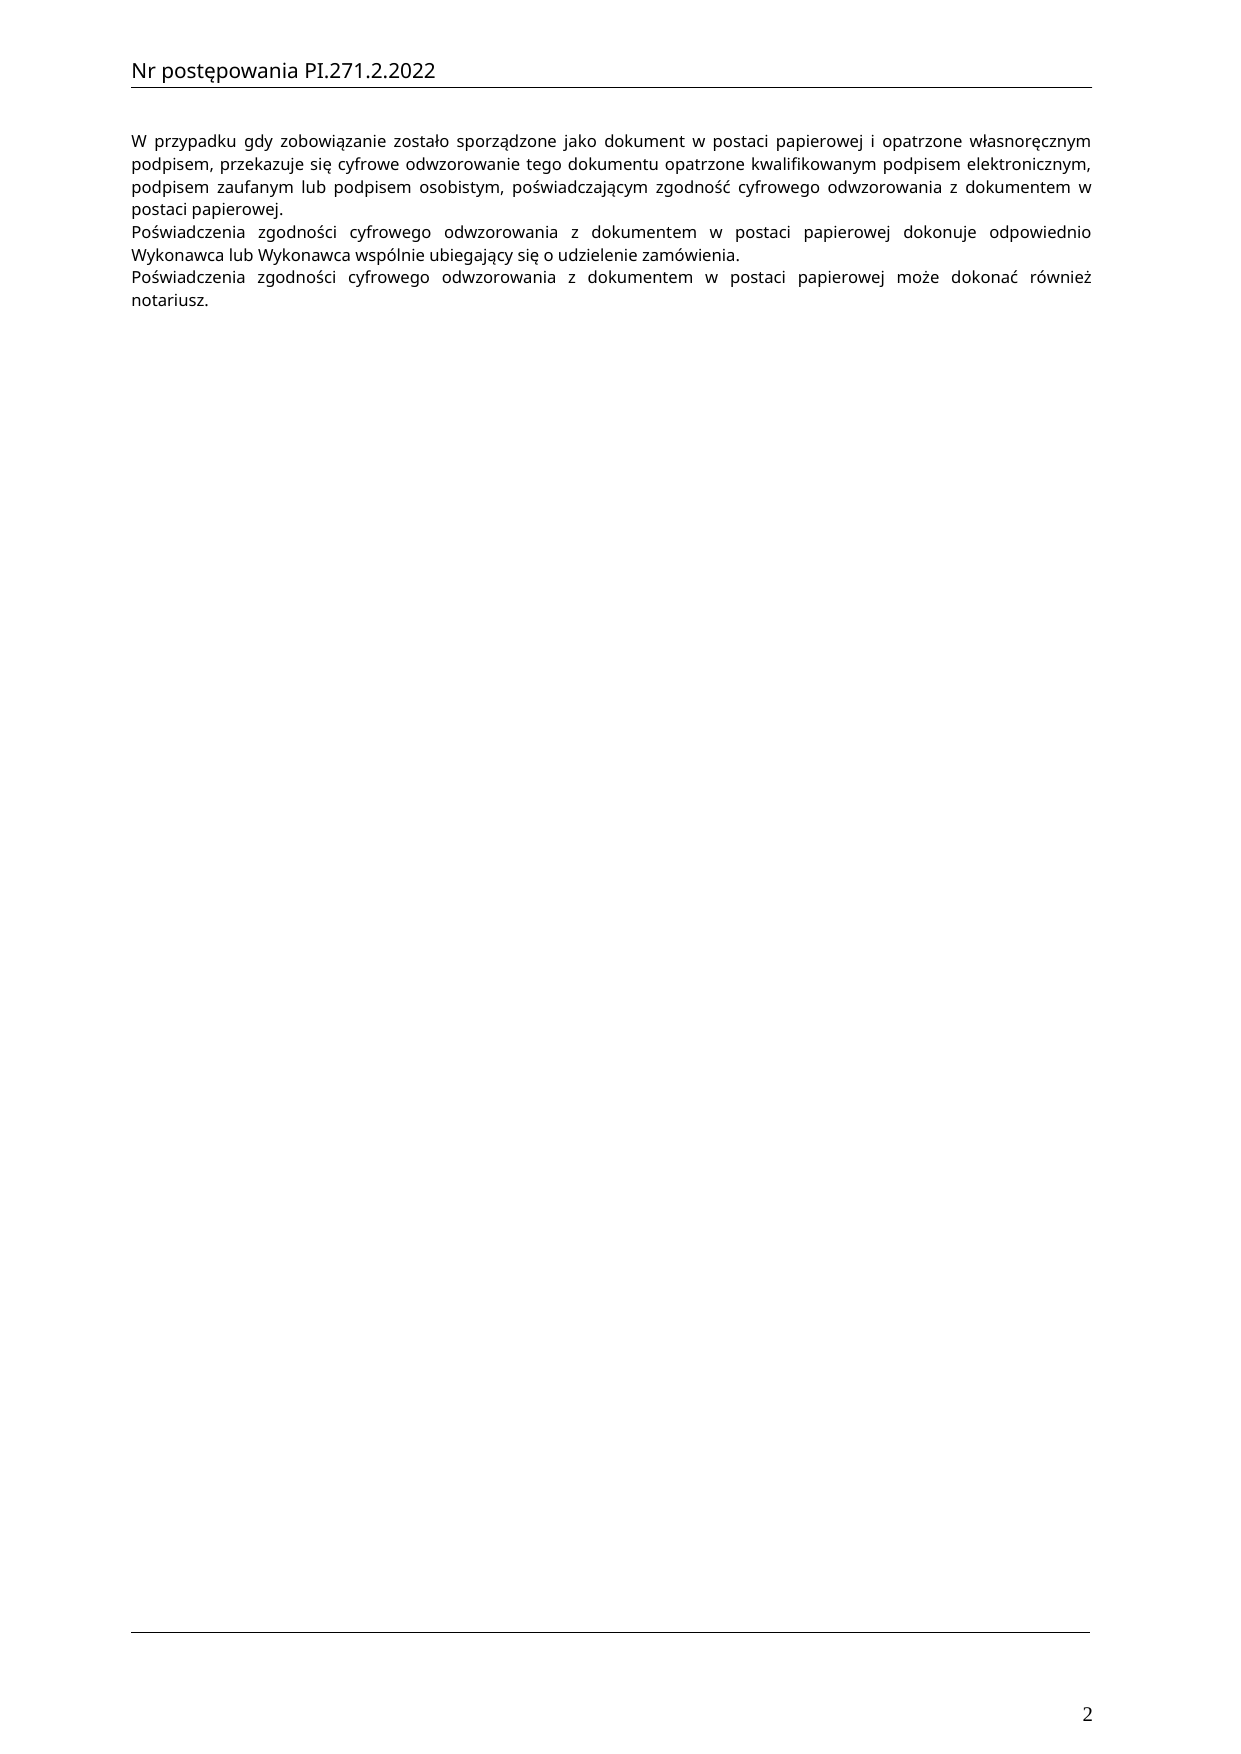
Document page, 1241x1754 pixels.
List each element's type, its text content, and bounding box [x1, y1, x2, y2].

list Poświadczenia zgodności cyfrowego odwzorowania z dokumentem w postaci papierowej może dokonać również notariusz. [131, 266, 1092, 312]
list W przypadku gdy zobowiązanie zostało sporządzone jako dokument w postaci papierowej i opatrzone własnoręcznym podpisem, przekazuje się cyfrowe odwzorowanie tego dokumentu opatrzone kwalifikowanym podpisem elektronicznym, podpisem zaufanym lub podpisem osobistym, poświadczającym zgodność cyfrowego odwzorowania z dokumentem w postaci papierowej. [131, 130, 1092, 221]
list Poświadczenia zgodności cyfrowego odwzorowania z dokumentem w postaci papierowej dokonuje odpowiednio Wykonawca lub Wykonawca wspólnie ubiegający się o udzielenie zamówienia. [131, 221, 1092, 266]
